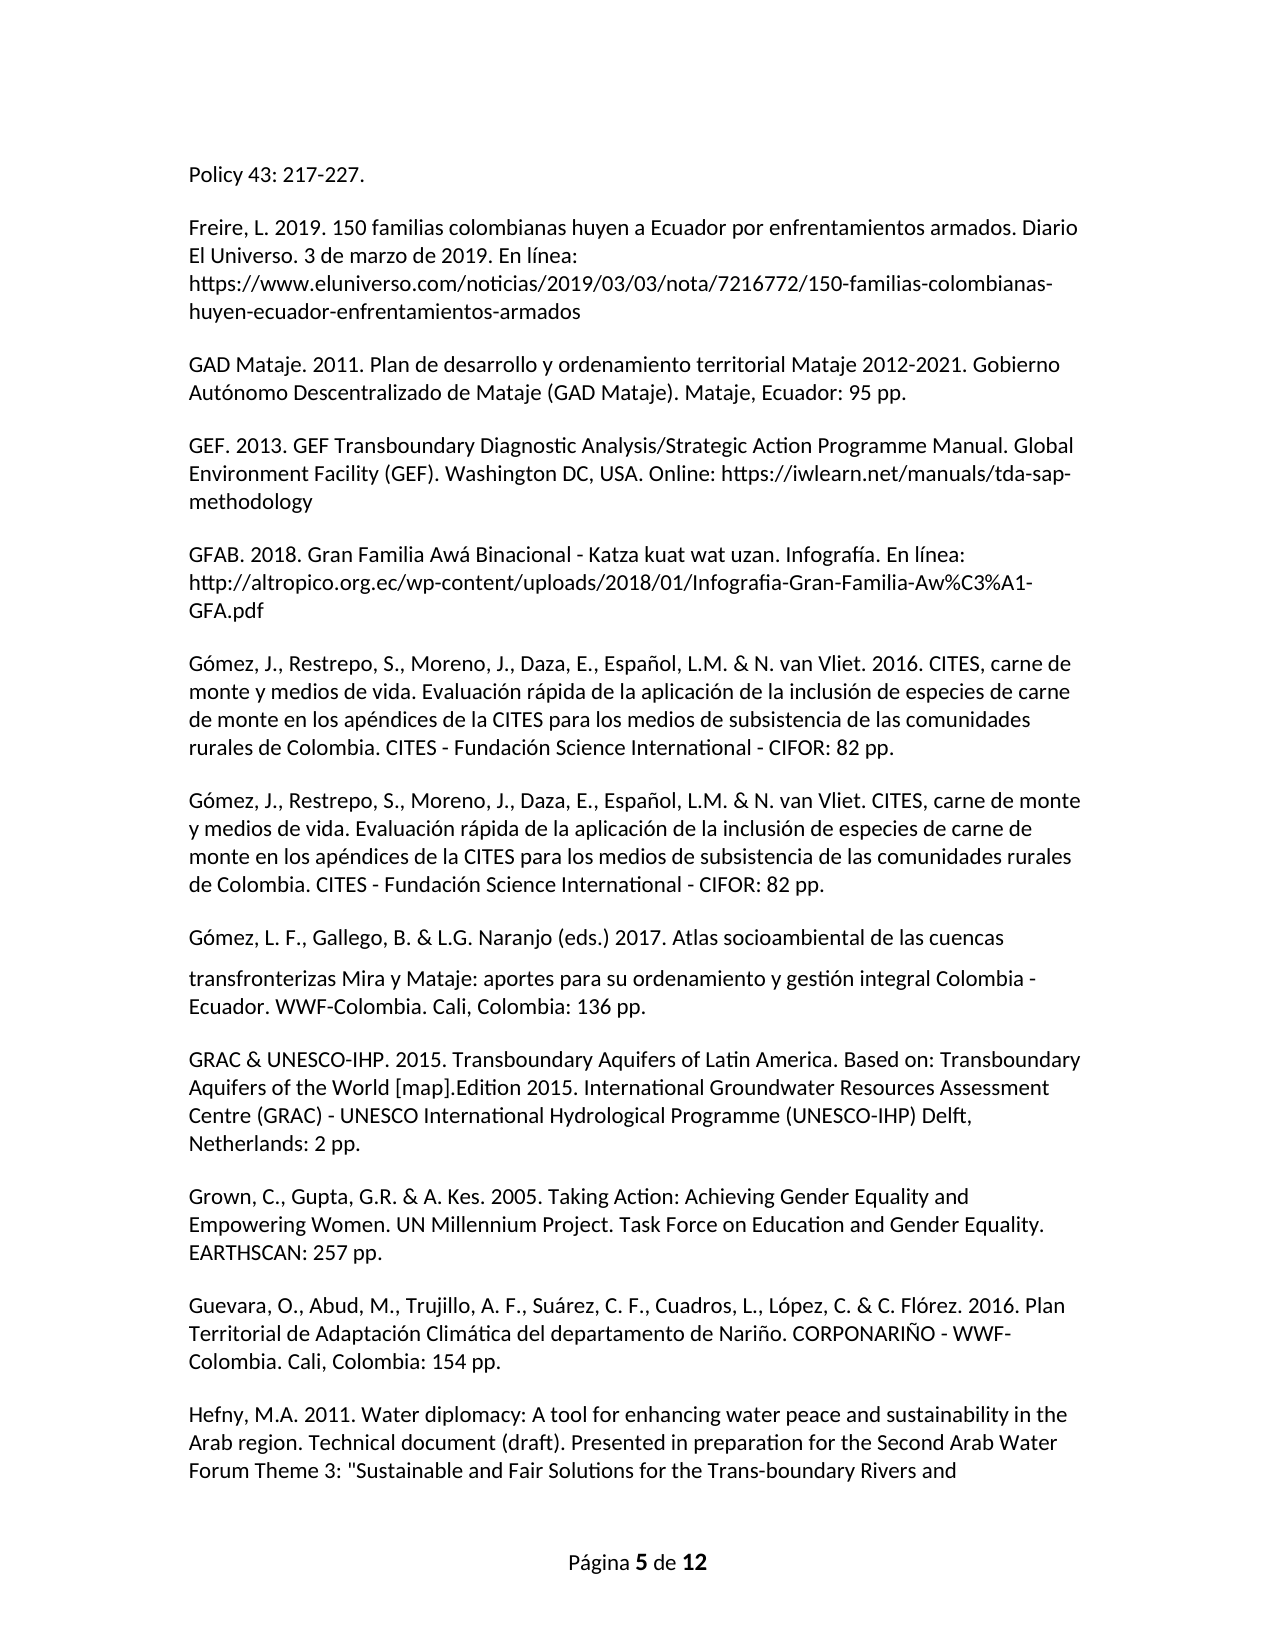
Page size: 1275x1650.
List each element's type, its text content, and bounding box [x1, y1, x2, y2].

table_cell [177, 148, 1098, 201]
table_cell GEF. 2013. GEF Transboundary Diagnostic Analysis/Strategic Action Programme Manual. Global Environment Facility (GEF). Washington DC, USA. Online: https://iwlearn.net/manuals/tda-sap-methodology [177, 419, 1098, 528]
table_cell Guevara, O., Abud, M., Trujillo, A. F., Suárez, C. F., Cuadros, L., López, C. & C. Flórez. 2016. Plan Territorial de Adaptación Climática del departamento de Nariño. CORPONARIÑO - WWF-Colombia. Cali, Colombia: 154 pp. [177, 1279, 1098, 1388]
table_cell Freire, L. 2019. 150 familias colombianas huyen a Ecuador por enfrentamientos armados. Diario El Universo. 3 de marzo de 2019. En línea: https://www.eluniverso.com/noticias/2019/03/03/nota/7216772/150-familias-colombianas-huyen-ecuador-enfrentamientos-armados [177, 201, 1098, 338]
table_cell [177, 1388, 1098, 1484]
table_cell GFAB. 2018. Gran Familia Awá Binacional - Katza kuat wat uzan. Infografía. En línea: http://altropico.org.ec/wp-content/uploads/2018/01/Infografia-Gran-Familia-Aw%C3%A1-GFA.pdf [177, 528, 1098, 637]
table_cell Gómez, L. F., Gallego, B. & L.G. Naranjo (eds.) 2017. Atlas socioambiental de las cuencas transfronterizas Mira y Mataje: aportes para su ordenamiento y gestión integral Colombia - Ecuador. WWF-Colombia. Cali, Colombia: 136 pp. [177, 911, 1098, 1033]
table_cell Gómez, J., Restrepo, S., Moreno, J., Daza, E., Español, L.M. & N. van Vliet. CITES, carne de monte y medios de vida. Evaluación rápida de la aplicación de la inclusión de especies de carne de monte en los apéndices de la CITES para los medios de subsistencia de las comunidades rurales de Colombia. CITES - Fundación Science International - CIFOR: 82 pp. [177, 774, 1098, 911]
table_cell GAD Mataje. 2011. Plan de desarrollo y ordenamiento territorial Mataje 2012-2021. Gobierno Autónomo Descentralizado de Mataje (GAD Mataje). Mataje, Ecuador: 95 pp. [177, 338, 1098, 419]
table_cell Grown, C., Gupta, G.R. & A. Kes. 2005. Taking Action: Achieving Gender Equality and Empowering Women. UN Millennium Project. Task Force on Education and Gender Equality. EARTHSCAN: 257 pp. [177, 1170, 1098, 1279]
table_cell GRAC & UNESCO-IHP. 2015. Transboundary Aquifers of Latin America. Based on: Transboundary Aquifers of the World [map].Edition 2015. International Groundwater Resources Assessment Centre (GRAC) - UNESCO International Hydrological Programme (UNESCO-IHP) Delft, Netherlands: 2 pp. [177, 1033, 1098, 1170]
table_cell Gómez, J., Restrepo, S., Moreno, J., Daza, E., Español, L.M. & N. van Vliet. 2016. CITES, carne de monte y medios de vida. Evaluación rápida de la aplicación de la inclusión de especies de carne de monte en los apéndices de la CITES para los medios de subsistencia de las comunidades rurales de Colombia. CITES - Fundación Science International - CIFOR: 82 pp. [177, 637, 1098, 774]
